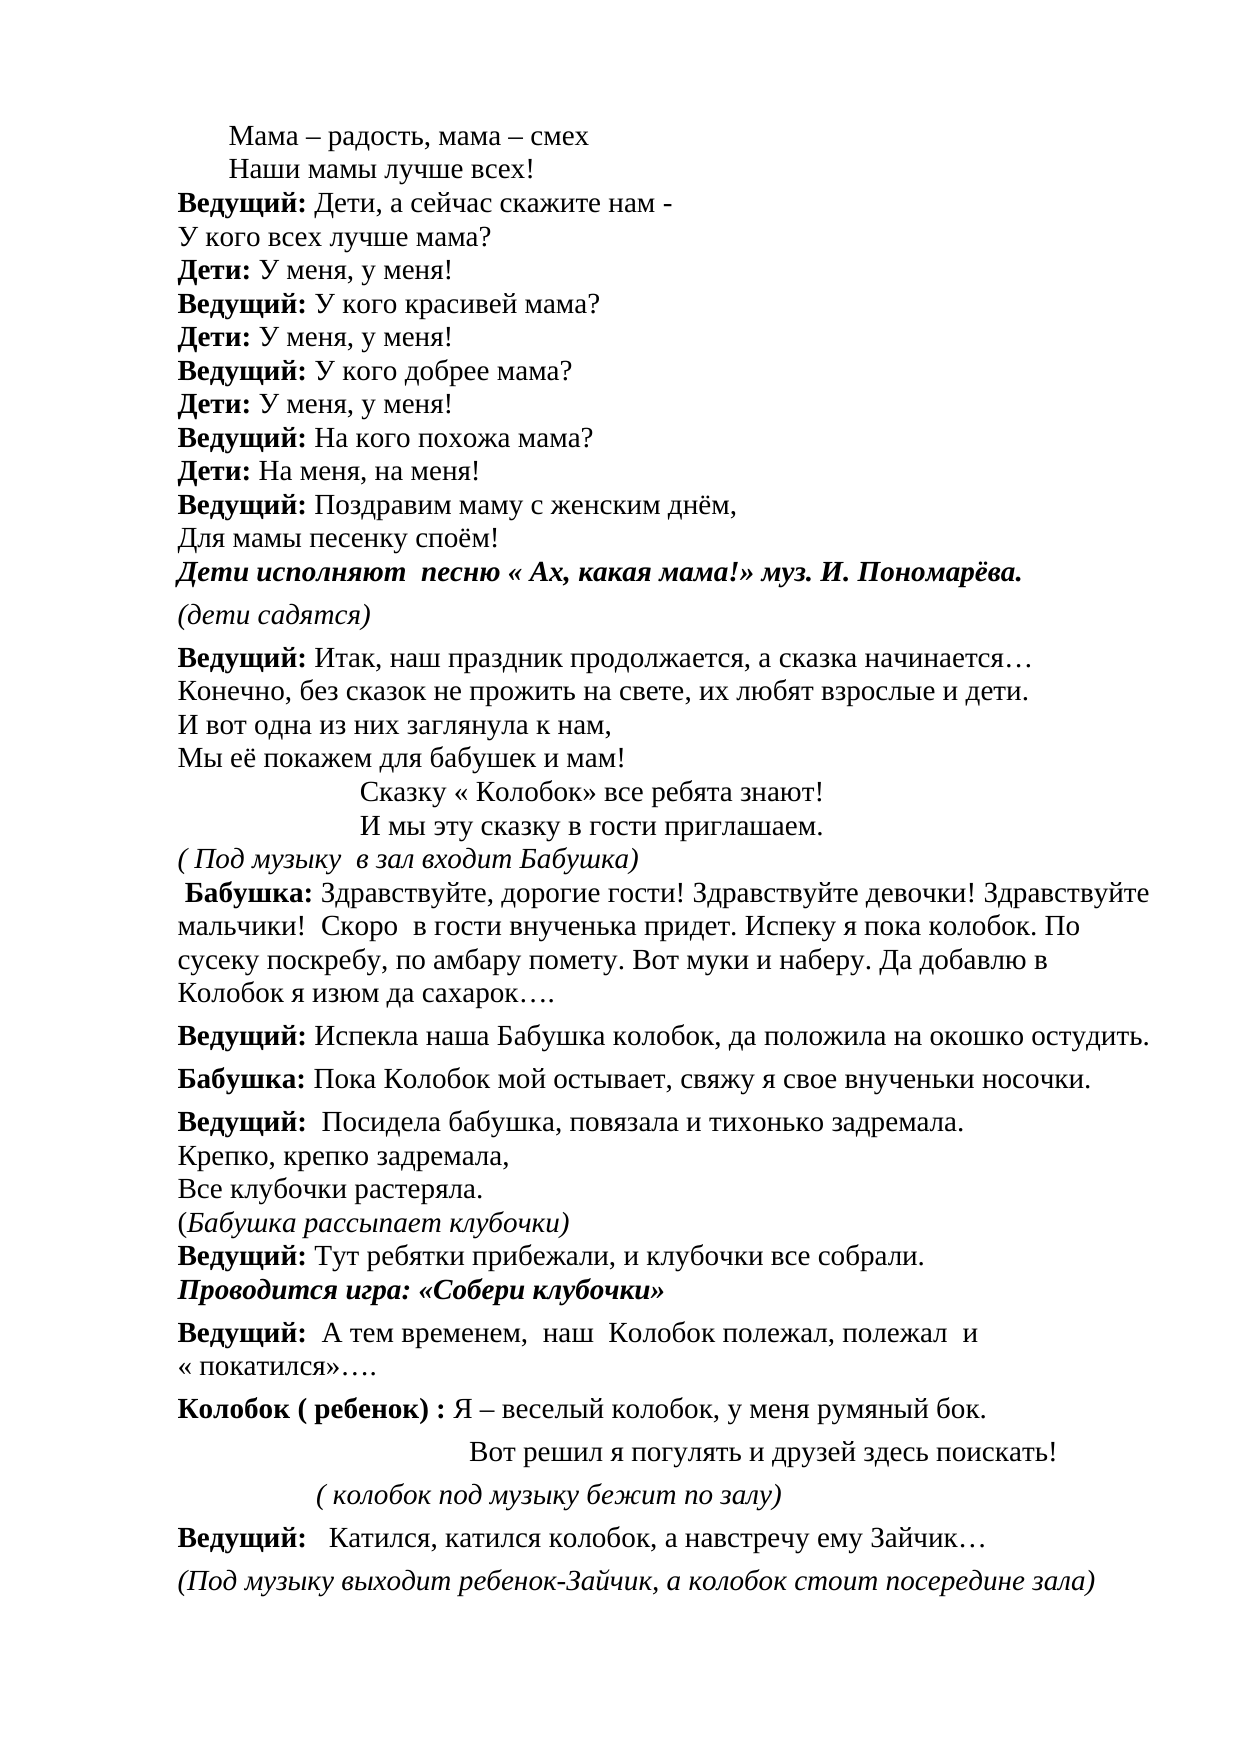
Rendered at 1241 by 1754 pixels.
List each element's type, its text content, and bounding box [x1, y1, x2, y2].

text Конечно, без сказок не прожить на свете, их любят взрослые и дети. [177, 673, 1152, 707]
text Дети: У меня, у меня! [177, 319, 1152, 353]
text Ведущий: Испекла наша Бабушка колобок, да положила на окошко остудить. [177, 1018, 1152, 1052]
text Ведущий: А тем временем, наш Колобок полежал, полежал и « покатился»…. [177, 1315, 1152, 1382]
text Сказку « Колобок» все ребята знают! [177, 774, 1152, 808]
text Колобок ( ребенок) : Я – веселый колобок, у меня румяный бок. [177, 1391, 1152, 1425]
text Ведущий: Дети, а сейчас скажите нам - [177, 185, 1152, 219]
text Бабушка: Пока Колобок мой остывает, свяжу я свое внученьки носочки. [177, 1061, 1152, 1095]
text Ведущий: На кого похожа мама? [177, 420, 1152, 453]
text Дети: На меня, на меня! [177, 453, 1152, 487]
text И мы эту сказку в гости приглашаем. [177, 808, 1152, 841]
text Ведущий: У кого добрее мама? [177, 353, 1152, 386]
text Ведущий: Итак, наш праздник продолжается, а сказка начинается… [177, 640, 1152, 673]
text Ведущий: Поздравим маму с женским днём, [177, 487, 1152, 521]
text Ведущий: У кого красивей мама? [177, 286, 1152, 319]
text Вот решил я погулять и друзей здесь поискать! [177, 1434, 1152, 1468]
text Дети: У меня, у меня! [177, 386, 1152, 420]
text Мама – солнышко, цветочек Мама – воздуха глоточек Мама – радость, мама – смех Наши мамы лучше всех! [535, 118, 1152, 185]
text Ведущий: Катился, катился колобок, а навстречу ему Зайчик… [177, 1520, 1152, 1553]
text Дети исполняют песню « Ах, какая мама!» муз. И. Пономарёва. [177, 554, 1152, 588]
text Проводится игра: «Собери клубочки» [177, 1272, 1152, 1305]
text Бабушка: Здравствуйте, дорогие гости! Здравствуйте девочки! Здравствуйте мальчики! Скоро в гости внученька придет. Испеку я пока колобок. По сусеку поскребу, по амбару помету. Вот муки и наберу. Да добавлю в Колобок я изюм да сахарок…. [177, 875, 1152, 1009]
text ( колобок под музыку бежит по залу) [177, 1477, 1152, 1511]
text Дети: У меня, у меня! [177, 252, 1152, 286]
text Мы её покажем для бабушек и мам! [177, 741, 1152, 774]
text Ведущий: Тут ребятки прибежали, и клубочки все собрали. [177, 1238, 1152, 1272]
text Ведущий: Посидела бабушка, повязала и тихонько задремала. [177, 1104, 1152, 1138]
text Для мамы песенку споём! [177, 521, 1152, 554]
text И вот одна из них заглянула к нам, [177, 707, 1152, 741]
text (дети садятся) [177, 597, 1152, 631]
text У кого всех лучше мама? [177, 219, 1152, 252]
text ( Под музыку в зал входит Бабушка) [177, 841, 1152, 875]
text (Бабушка рассыпает клубочки) [177, 1205, 1152, 1238]
text Все клубочки растеряла. [177, 1171, 1152, 1205]
text (Под музыку выходит ребенок-Зайчик, а колобок стоит посередине зала) [177, 1563, 1152, 1596]
text Крепко, крепко задремала, [177, 1138, 1152, 1171]
